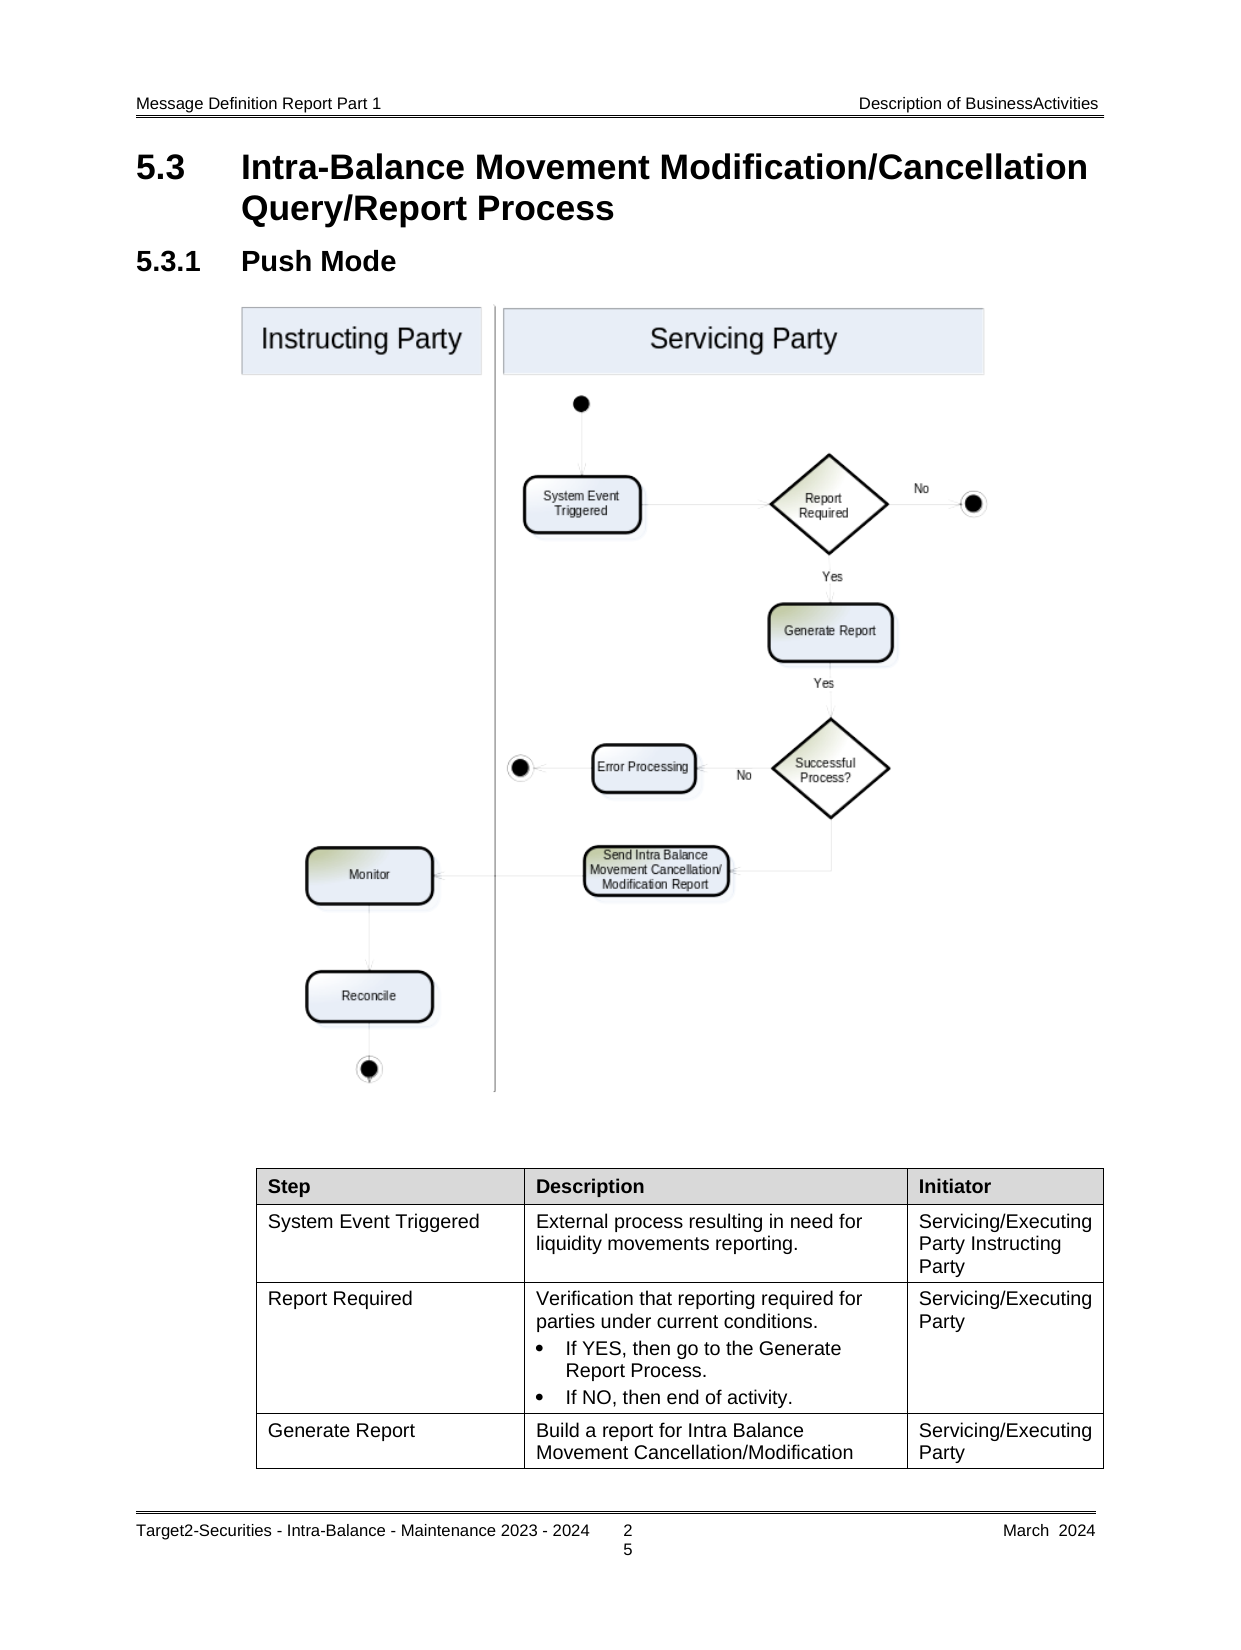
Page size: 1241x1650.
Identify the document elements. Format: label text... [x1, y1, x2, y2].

table_header Step [257, 1169, 524, 1204]
subtitle Push Mode [136, 244, 1104, 278]
table_cell External process resulting in need for liquidity movements reporting. [525, 1205, 907, 1282]
table_cell Report Required [257, 1283, 524, 1413]
subtitle Intra-Balance Movement Modification/Cancellation Query/Report Process [136, 146, 1104, 227]
table_header Description [525, 1169, 907, 1204]
table_cell Servicing/Executing Party Instructing Party [908, 1205, 1103, 1282]
table_cell Servicing/Executing Party [908, 1414, 1103, 1468]
table_cell Verification that reporting required for parties under current conditions. If YES, then go to the Generate Report Process. If NO, then end of activity. [525, 1283, 907, 1413]
table_header Initiator [908, 1169, 1103, 1204]
table_cell System Event Triggered [257, 1205, 524, 1282]
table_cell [525, 1414, 907, 1468]
table_cell Generate Report [257, 1414, 524, 1468]
table_cell Servicing/Executing Party [908, 1283, 1103, 1413]
